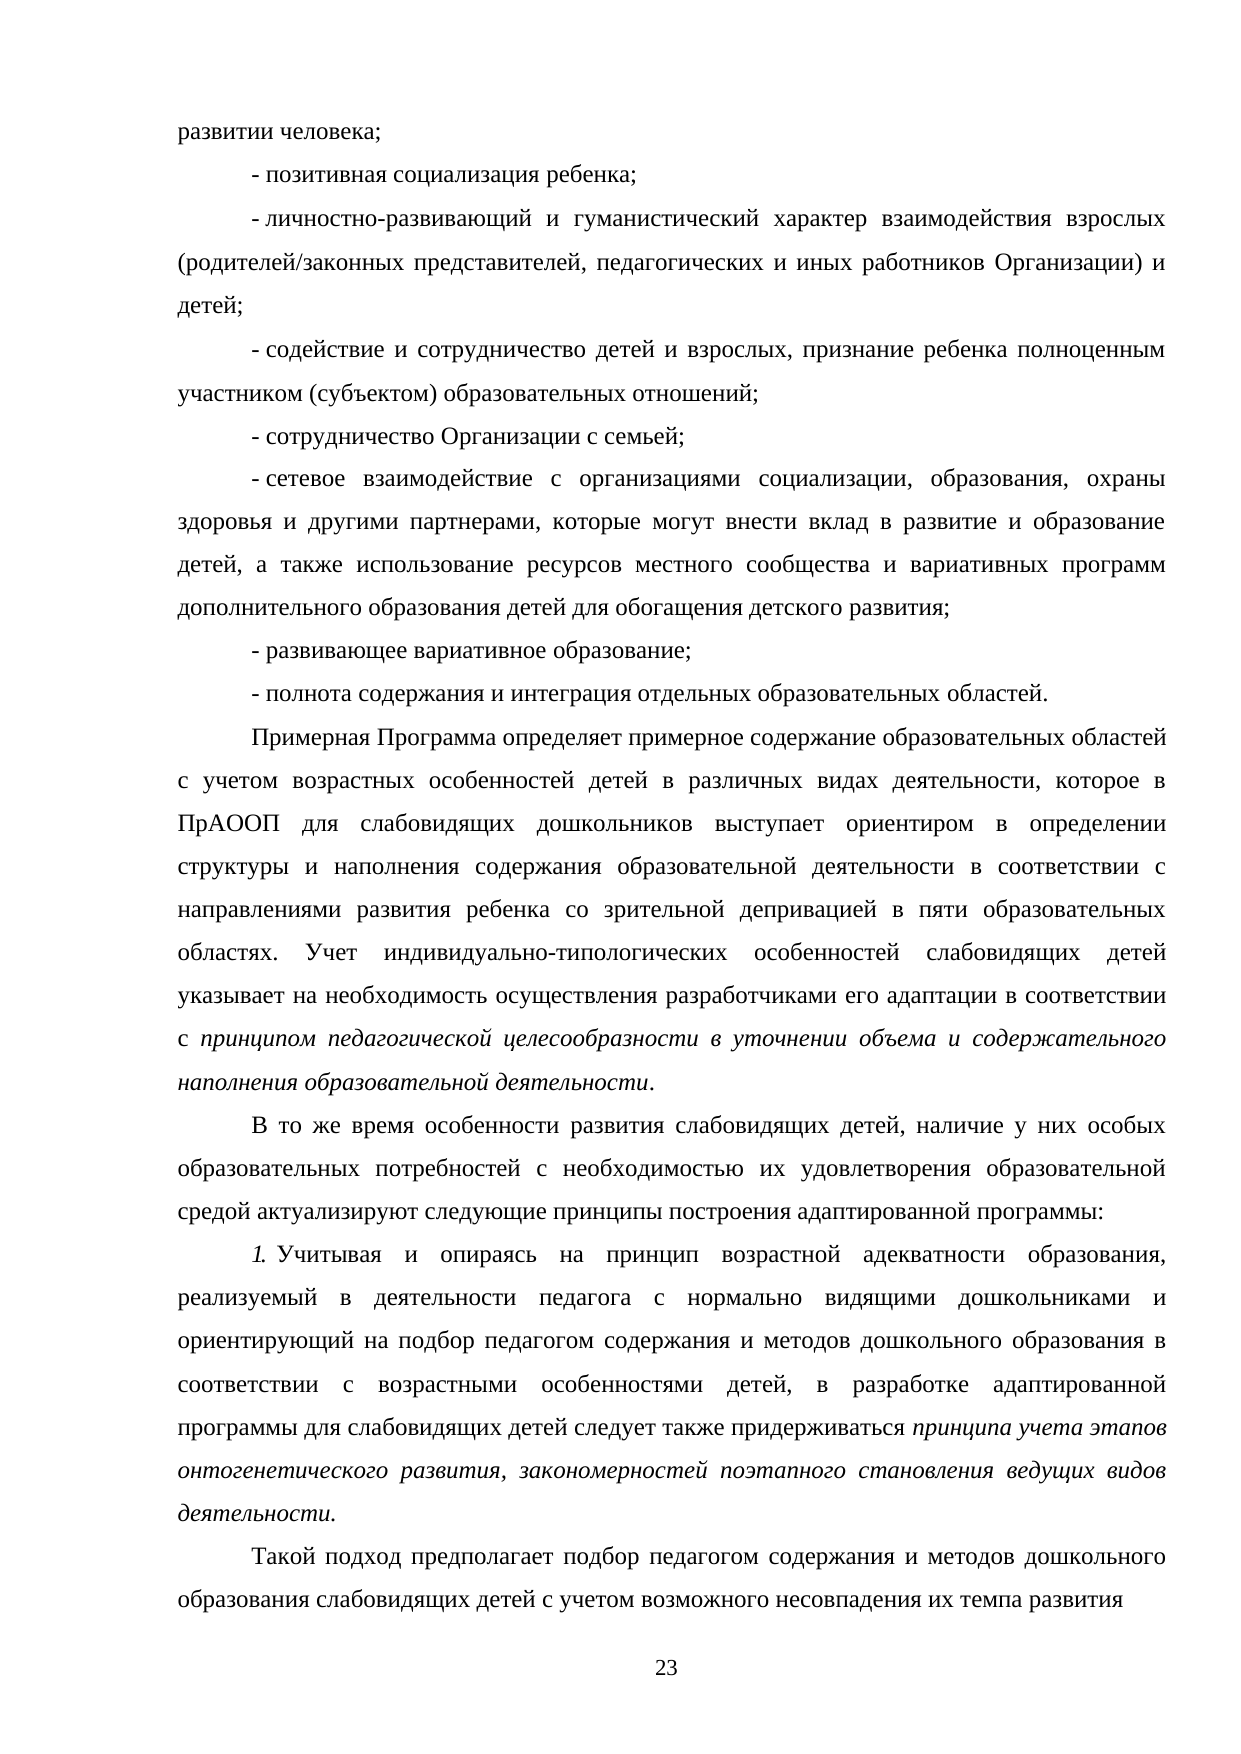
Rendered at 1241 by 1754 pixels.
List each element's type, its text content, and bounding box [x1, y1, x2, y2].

list позитивная социализация ребенка; [177, 159, 1190, 188]
list личностно-развивающий и гуманистический характер взаимодействия взрослых (родителей/законных представителей, педагогических и иных работников Организации) и детей; [177, 203, 1166, 319]
text Примерная Программа определяет примерное содержание образовательных областей с учетом возрастных особенностей детей в различных видах деятельности, которое в ПрАООП для слабовидящих дошкольников выступает ориентиром в определении структуры и наполнения содержания образовательной деятельности в соответствии с направлениями развития ребенка со зрительной депривацией в пяти образовательных областях. Учет индивидуально-типологических особенностей слабовидящих детей указывает на необходимость осуществления разработчиками его адаптации в соответствии с принципом педагогической целесообразности в уточнении объема и содержательного наполнения образовательной деятельности. [177, 722, 1167, 1095]
text Такой подход предполагает подбор педагогом содержания и методов дошкольного образования слабовидящих детей с учетом возможного несовпадения их темпа развития [177, 1541, 1167, 1613]
list сотрудничество Организации с семьей; [177, 421, 1190, 449]
list сетевое взаимодействие с организациями социализации, образования, охраны здоровья и другими партнерами, которые могут внести вклад в развитие и образование детей, а также использование ресурсов местного сообщества и вариативных программ дополнительного образования детей для обогащения детского развития; [177, 463, 1167, 621]
list содействие и сотрудничество детей и взрослых, признание ребенка полноценным участником (субъектом) образовательных отношений; [177, 334, 1166, 406]
list полнота содержания и интеграция отдельных образовательных областей. [177, 678, 1190, 707]
text В то же время особенности развития слабовидящих детей, наличие у них особых образовательных потребностей c необходимостью их удовлетворения образовательной средой актуализируют следующие принципы построения адаптированной программы: [177, 1110, 1166, 1225]
list Учитывая и опираясь на принцип возрастной адекватности образования, реализуемый в деятельности педагога с нормально видящими дошкольниками и ориентирующий на подбор педагогом содержания и методов дошкольного образования в соответствии с возрастными особенностями детей, в разработке адаптированной программы для слабовидящих детей следует также придерживаться принципа учета этапов онтогенетического развития, закономерностей поэтапного становления ведущих видов деятельности. [177, 1239, 1167, 1527]
text развитии человека; [177, 116, 1190, 145]
list развивающее вариативное образование; [177, 635, 1190, 664]
